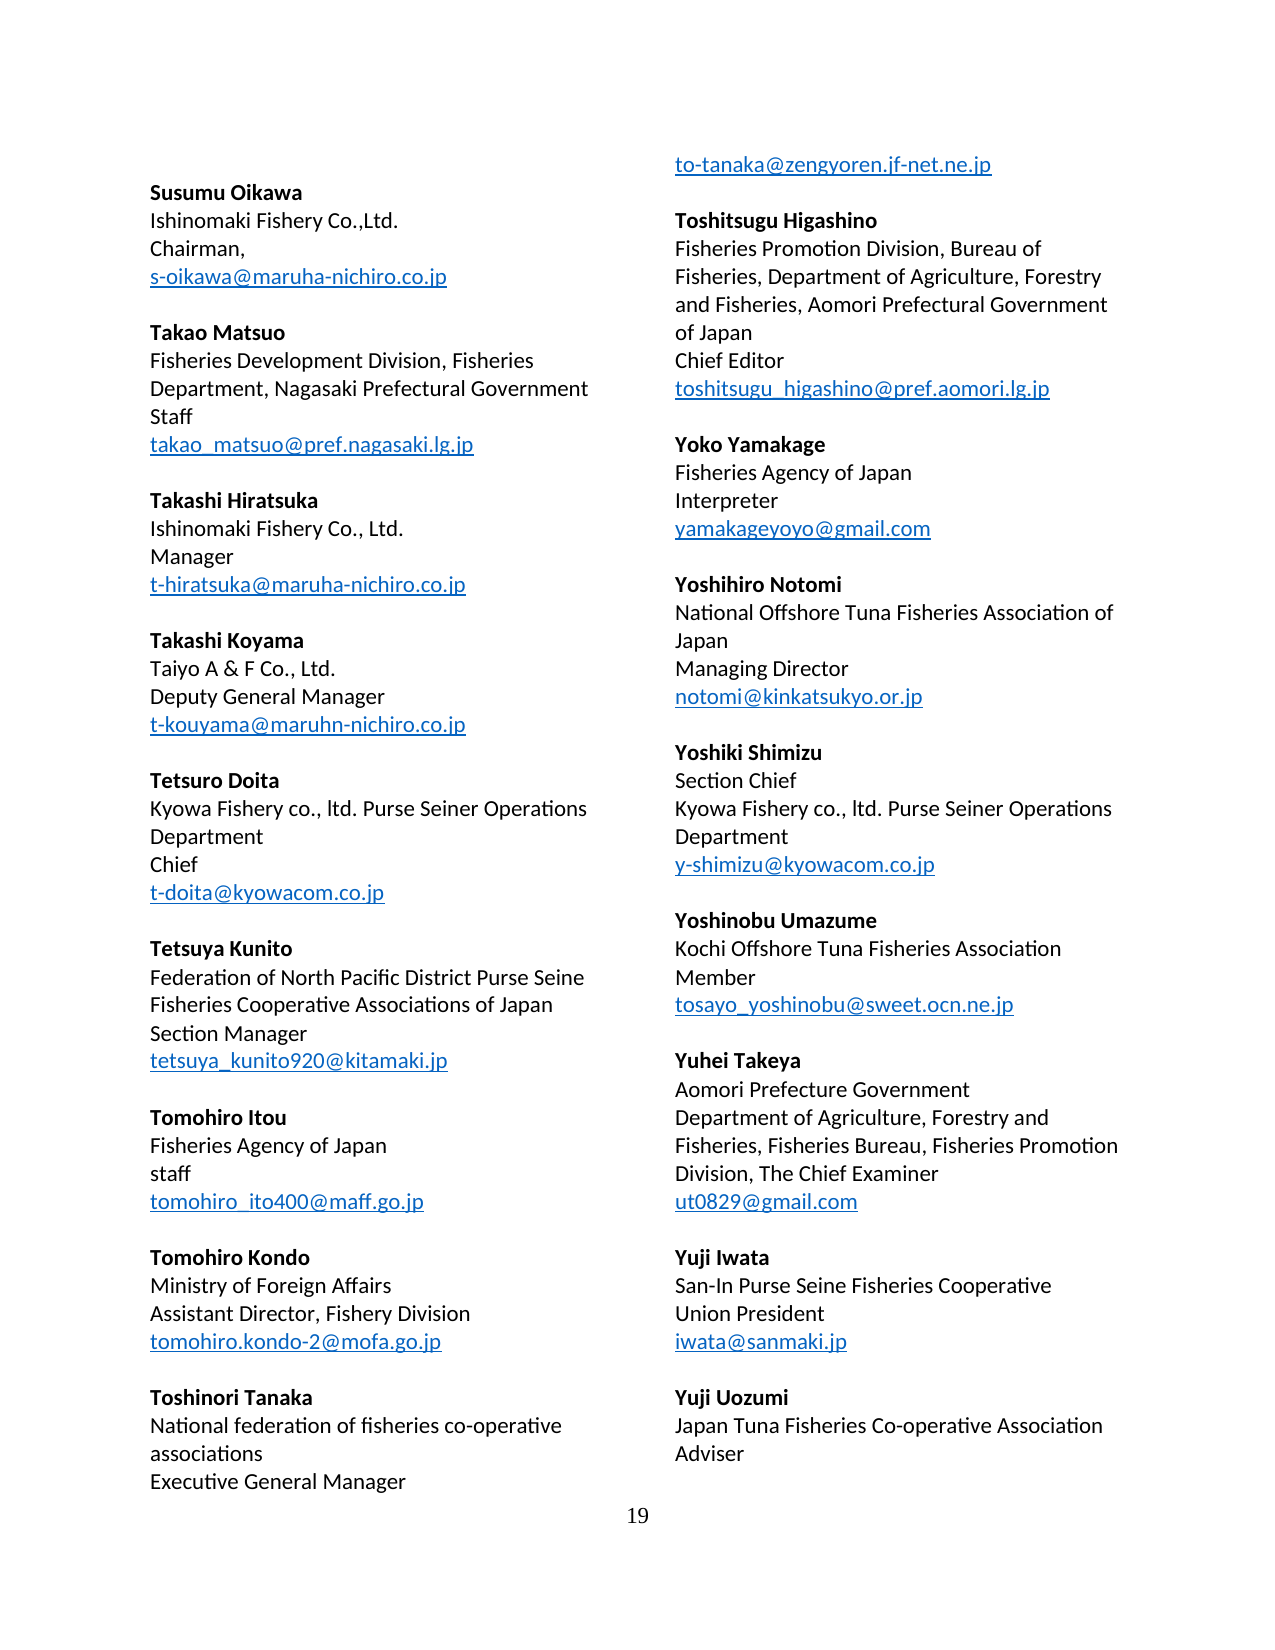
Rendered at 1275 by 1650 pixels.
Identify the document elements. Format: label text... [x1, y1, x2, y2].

text Chief Editor [675, 346, 1125, 374]
text Fisheries Development Division, Fisheries Department, Nagasaki Prefectural Government [150, 346, 600, 402]
text toshitsugu_higashino@pref.aomori.lg.jp [675, 374, 1125, 402]
text Staff [150, 402, 600, 430]
text Federation of North Pacific District Purse Seine Fisheries Cooperative Associations of Japan [150, 963, 600, 1019]
text Yoshihiro Notomi [675, 570, 1125, 598]
text Toshinori Tanaka [150, 1383, 600, 1411]
text tosayo_yoshinobu@sweet.ocn.ne.jp [675, 991, 1125, 1019]
text Takashi Koyama [150, 626, 600, 654]
text to-tanaka@zengyoren.jf-net.ne.jp [675, 150, 1125, 178]
text San-In Purse Seine Fisheries Cooperative [675, 1271, 1125, 1299]
text Yuji Uozumi [675, 1383, 1125, 1411]
text Takashi Hiratsuka [150, 486, 600, 514]
text y-shimizu@kyowacom.co.jp [675, 851, 1125, 878]
text Assistant Director, Fishery Division [150, 1299, 600, 1327]
text t-doita@kyowacom.co.jp [150, 878, 600, 907]
text Managing Director [675, 654, 1125, 682]
text ut0829@gmail.com [675, 1187, 1125, 1215]
text t-hiratsuka@maruha-nichiro.co.jp [150, 570, 600, 598]
text Deputy General Manager [150, 682, 600, 710]
text National federation of fisheries co-operative associations [150, 1411, 600, 1467]
text Takao Matsuo [150, 318, 600, 346]
text notomi@kinkatsukyo.or.jp [675, 682, 1125, 710]
text Japan Tuna Fisheries Co-operative Association [675, 1411, 1125, 1439]
text Chairman, [150, 234, 600, 262]
text Tomohiro Kondo [150, 1243, 600, 1271]
text Susumu Oikawa [150, 178, 600, 206]
text Yuhei Takeya [675, 1047, 1125, 1075]
text tomohiro_ito400@maff.go.jp [150, 1187, 600, 1215]
text Department of Agriculture, Forestry and Fisheries, Fisheries Bureau, Fisheries Promotion Division, The Chief Examiner [675, 1103, 1125, 1187]
text Union President [675, 1299, 1125, 1327]
text tomohiro.kondo-2@mofa.go.jp [150, 1327, 600, 1355]
text Section Manager [150, 1019, 600, 1047]
text Taiyo A & F Co., Ltd. [150, 654, 600, 682]
text yamakageyoyo@gmail.com [675, 514, 1125, 542]
text Member [675, 963, 1125, 991]
text takao_matsuo@pref.nagasaki.lg.jp [150, 430, 600, 458]
text Yoko Yamakage [675, 430, 1125, 458]
text Interpreter [675, 486, 1125, 514]
text Adviser [675, 1439, 1125, 1467]
text Fisheries Agency of Japan [150, 1131, 600, 1159]
text staff [150, 1159, 600, 1187]
text Manager [150, 542, 600, 570]
text s-oikawa@maruha-nichiro.co.jp [150, 262, 600, 290]
text Kyowa Fishery co., ltd. Purse Seiner Operations Department [675, 794, 1125, 851]
text Ishinomaki Fishery Co., Ltd. [150, 514, 600, 542]
text Tetsuya Kunito [150, 934, 600, 963]
text Yuji Iwata [675, 1243, 1125, 1271]
text Yoshinobu Umazume [675, 907, 1125, 934]
text Tetsuro Doita [150, 766, 600, 794]
text Chief [150, 851, 600, 878]
text Executive General Manager [150, 1467, 600, 1495]
text iwata@sanmaki.jp [675, 1327, 1125, 1355]
text Kyowa Fishery co., ltd. Purse Seiner Operations Department [150, 794, 600, 851]
text Fisheries Agency of Japan [675, 458, 1125, 486]
text Yoshiki Shimizu [675, 738, 1125, 766]
text t-kouyama@maruhn-nichiro.co.jp [150, 710, 600, 738]
text Section Chief [675, 766, 1125, 794]
text Toshitsugu Higashino [675, 206, 1125, 234]
text Kochi Offshore Tuna Fisheries Association [675, 934, 1125, 963]
text Tomohiro Itou [150, 1103, 600, 1131]
text Fisheries Promotion Division, Bureau of Fisheries, Department of Agriculture, Forestry and Fisheries, Aomori Prefectural Government of Japan [675, 234, 1125, 346]
text Ishinomaki Fishery Co.,Ltd. [150, 206, 600, 234]
text Ministry of Foreign Affairs [150, 1271, 600, 1299]
text National Offshore Tuna Fisheries Association of Japan [675, 598, 1125, 654]
text tetsuya_kunito920@kitamaki.jp [150, 1047, 600, 1075]
text Aomori Prefecture Government [675, 1075, 1125, 1103]
